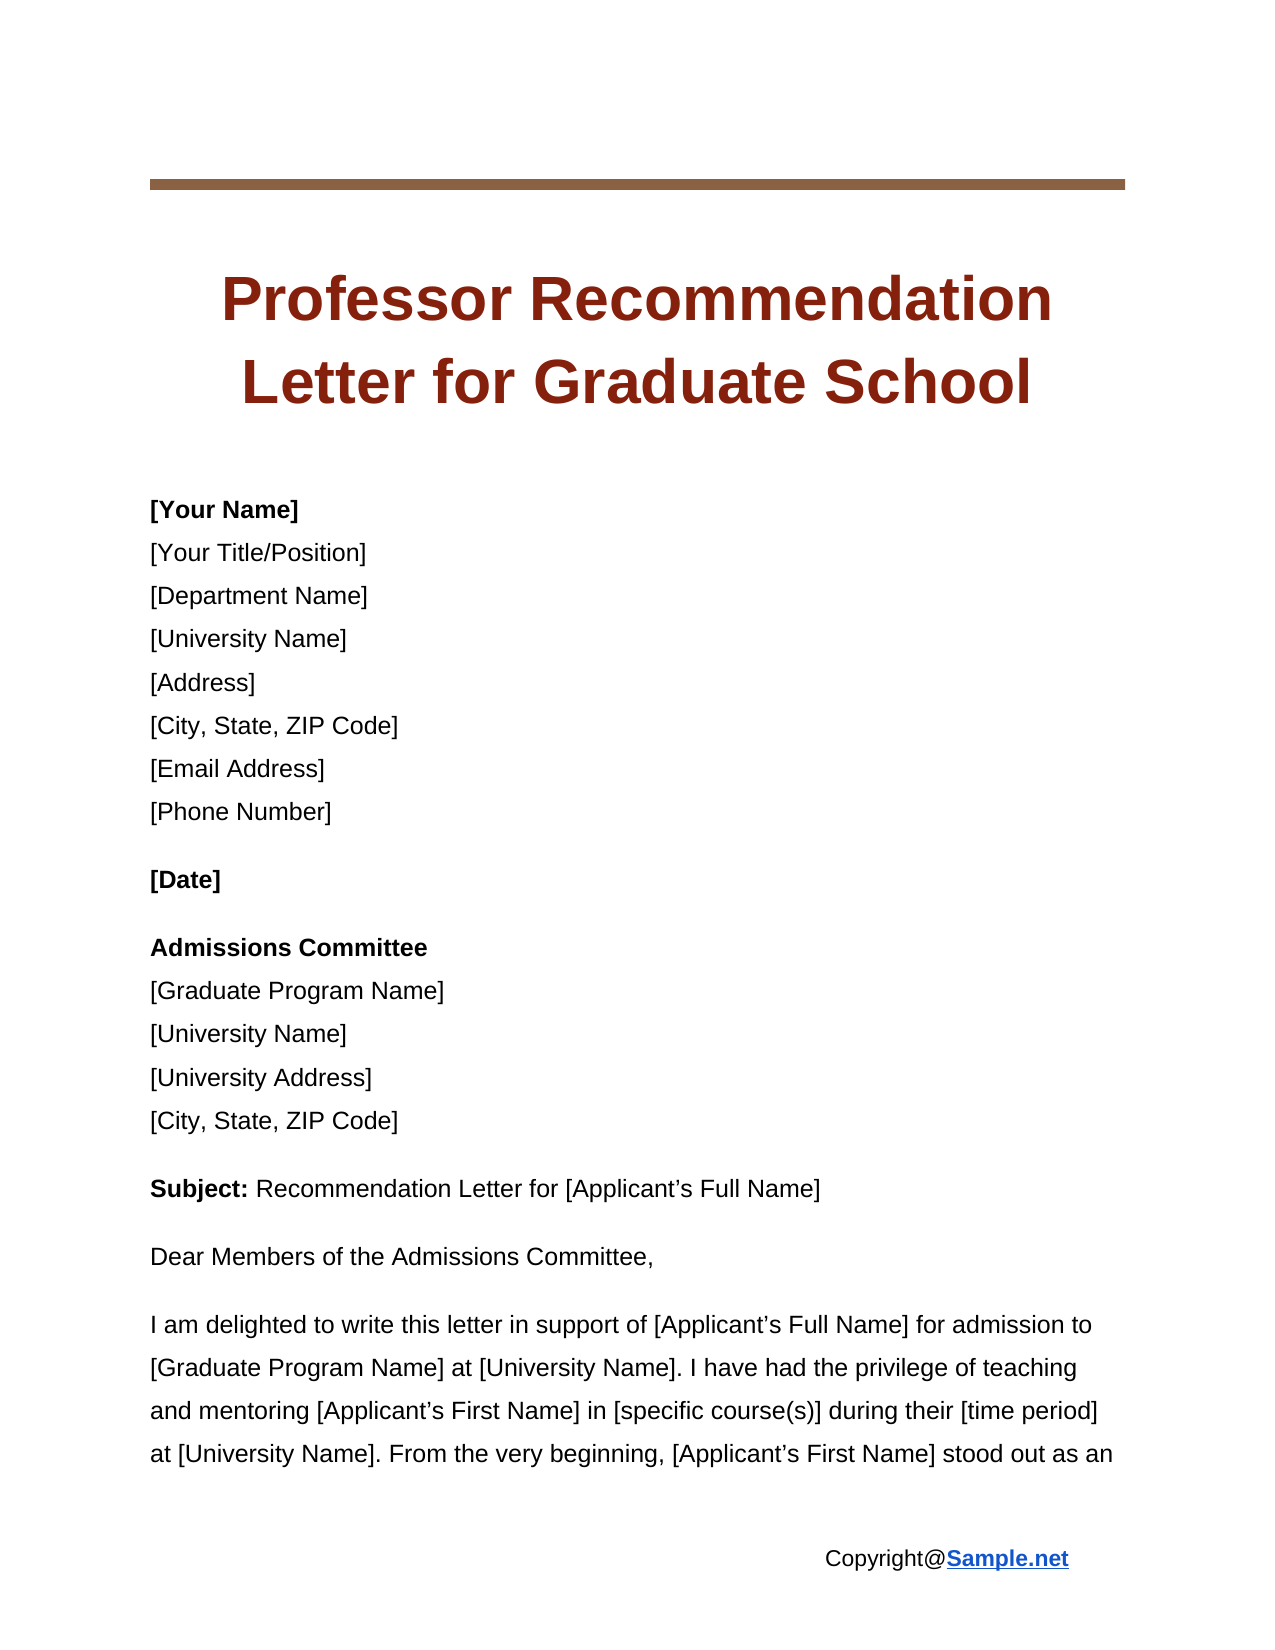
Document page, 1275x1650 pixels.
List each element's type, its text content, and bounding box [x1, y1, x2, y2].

text [Date] [150, 865, 1125, 894]
text [Your Name] [Your Title/Position] [Department Name] [University Name] [Address] [City, State, ZIP Code] [Email Address] [Phone Number] [150, 452, 1125, 826]
picture [150, 179, 1125, 190]
text Subject: Recommendation Letter for [Applicant’s Full Name] [150, 1174, 1125, 1203]
text Admissions Committee [Graduate Program Name] [University Name] [University Address] [City, State, ZIP Code] [150, 933, 1125, 1134]
subtitle Professor Recommendation Letter for Graduate School [150, 190, 1125, 416]
text Dear Members of the Admissions Committee, [150, 1242, 1125, 1271]
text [150, 1310, 1125, 1468]
